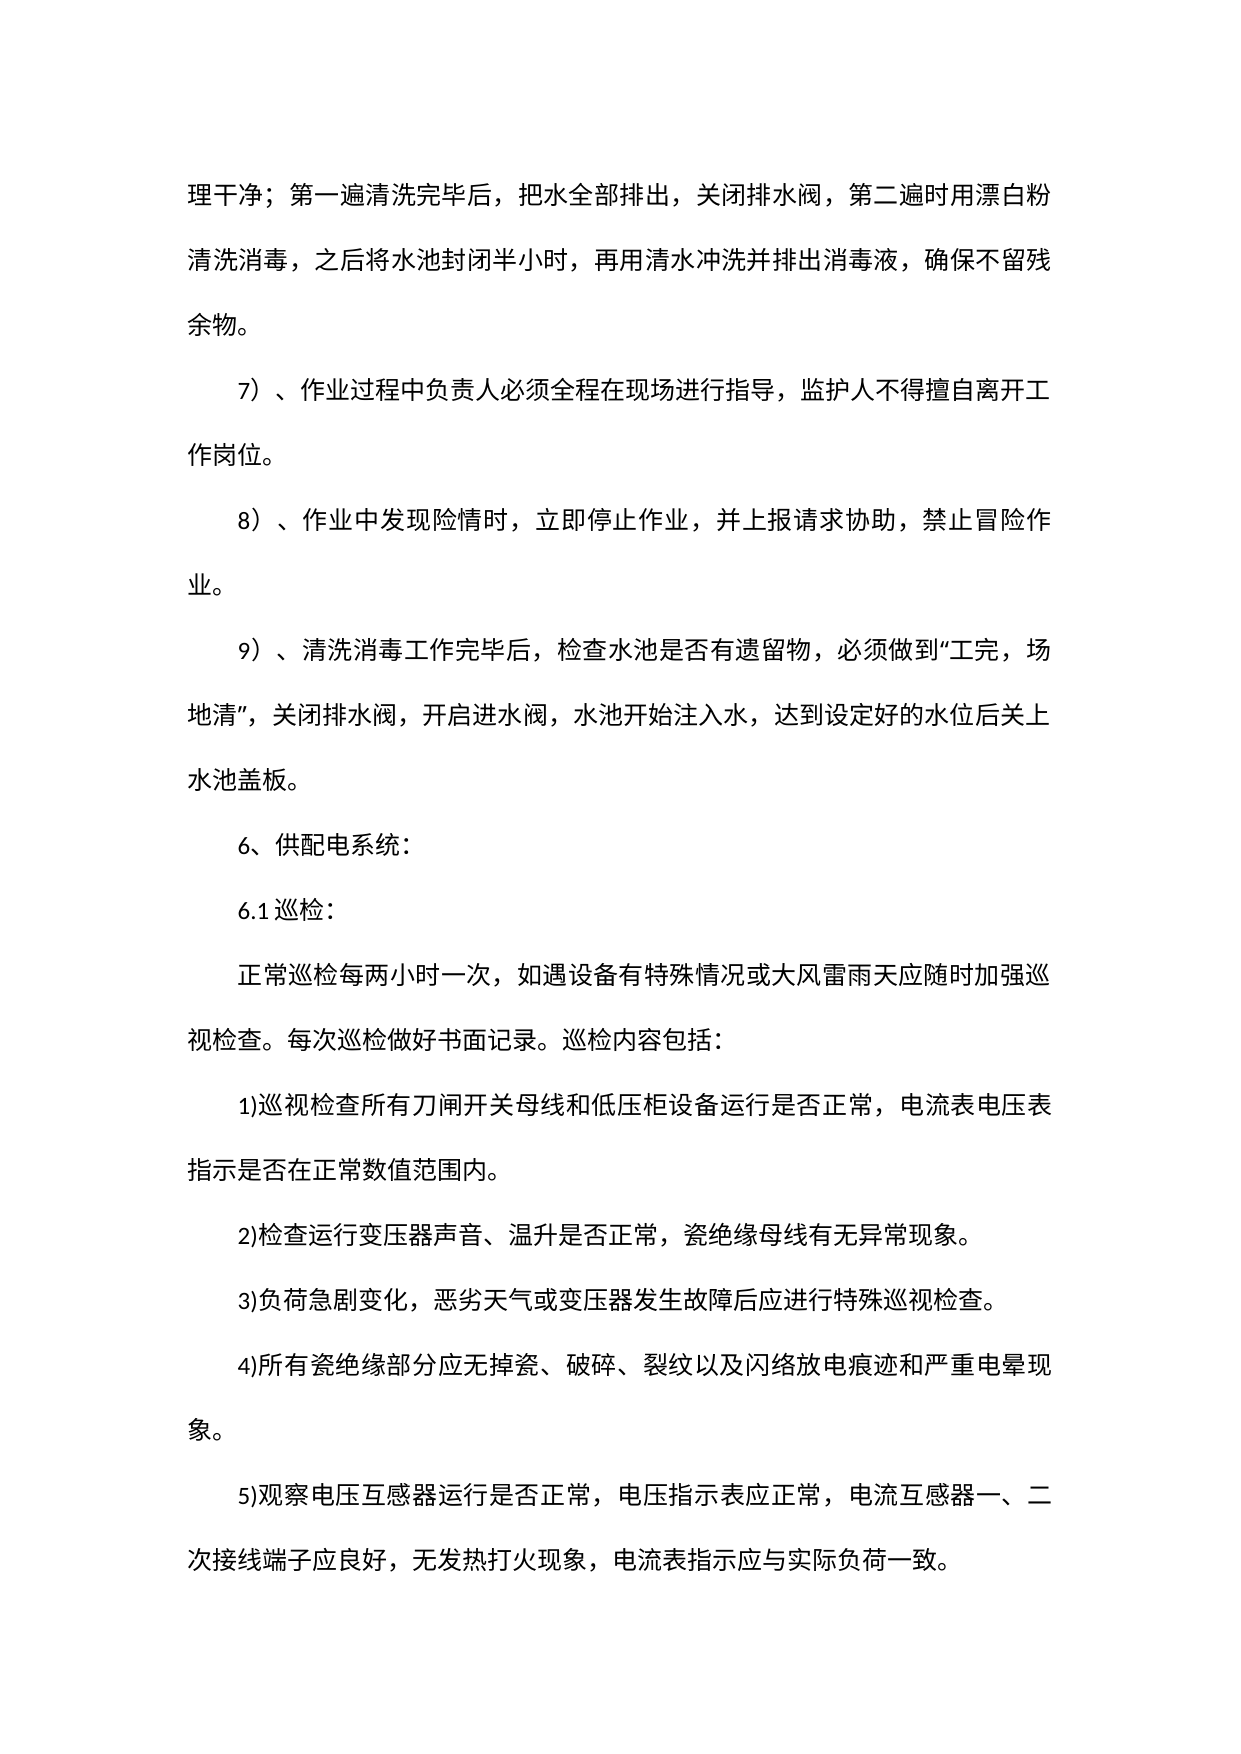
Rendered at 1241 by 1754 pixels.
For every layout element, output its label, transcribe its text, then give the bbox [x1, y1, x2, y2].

text 4)所有瓷绝缘部分应无掉瓷、破碎、裂纹以及闪络放电痕迹和严重电晕现象。 [187, 1332, 1053, 1462]
text 6、供配电系统： [187, 812, 1053, 877]
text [187, 162, 1053, 357]
text 3)负荷急剧变化，恶劣天气或变压器发生故障后应进行特殊巡视检查。 [187, 1267, 1053, 1332]
text 7）、作业过程中负责人必须全程在现场进行指导，监护人不得擅自离开工作岗位。 [187, 357, 1053, 487]
text 8）、作业中发现险情时，立即停止作业，并上报请求协助，禁止冒险作业。 [187, 487, 1053, 617]
text 1)巡视检查所有刀闸开关母线和低压柜设备运行是否正常，电流表电压表指示是否在正常数值范围内。 [187, 1072, 1053, 1202]
text 2)检查运行变压器声音、温升是否正常，瓷绝缘母线有无异常现象。 [187, 1202, 1053, 1267]
text 9）、清洗消毒工作完毕后，检查水池是否有遗留物，必须做到“工完，场地清”，关闭排水阀，开启进水阀，水池开始注入水，达到设定好的水位后关上水池盖板。 [187, 617, 1053, 812]
text 6.1巡检： [187, 877, 1053, 942]
text 正常巡检每两小时一次，如遇设备有特殊情况或大风雷雨天应随时加强巡视检查。每次巡检做好书面记录。巡检内容包括： [187, 942, 1053, 1072]
text 5)观察电压互感器运行是否正常，电压指示表应正常，电流互感器一、二次接线端子应良好，无发热打火现象，电流表指示应与实际负荷一致。 [187, 1462, 1053, 1592]
